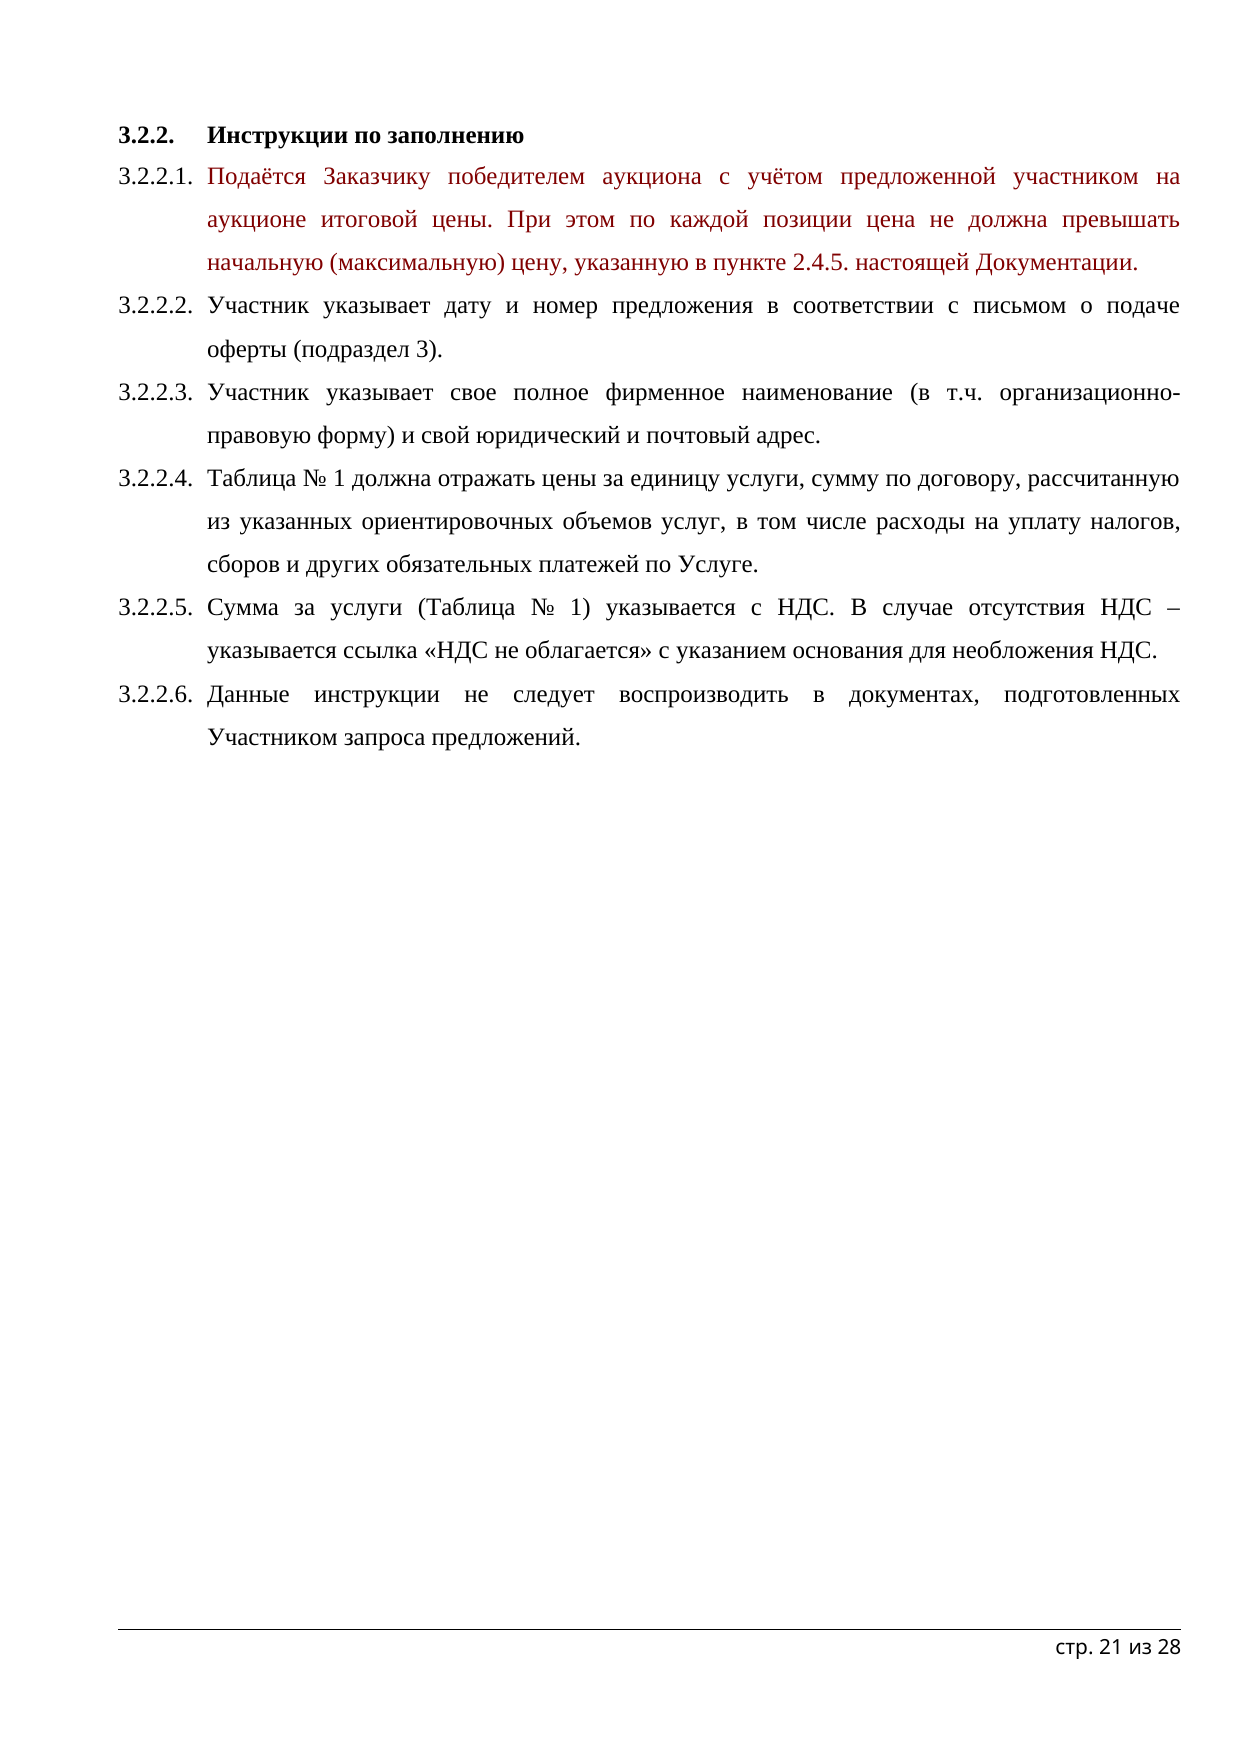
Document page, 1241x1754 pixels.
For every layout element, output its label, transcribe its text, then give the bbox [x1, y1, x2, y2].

list Подаётся Заказчику победителем аукциона с учётом предложенной участником на аукционе итоговой цены. При этом по каждой позиции цена не должна превышать начальную (максимальную) цену, указанную в пункте 2.4.5. настоящей Документации. [118, 161, 1181, 276]
list Данные инструкции не следует воспроизводить в документах, подготовленных Участником запроса предложений. [118, 679, 1181, 751]
list Инструкции по заполнению [118, 120, 1181, 149]
list Сумма за услуги (Таблица № 1) указывается с НДС. В случае отсутствия НДС – указывается ссылка «НДС не облагается» с указанием основания для необложения НДС. [118, 592, 1181, 664]
list Участник указывает свое полное фирменное наименование (в т.ч. организационно-правовую форму) и свой юридический и почтовый адрес. [118, 377, 1181, 449]
list Участник указывает дату и номер предложения в соответствии с письмом о подаче оферты (подраздел 3). [118, 291, 1181, 362]
list Таблица № 1 должна отражать цены за единицу услуги, сумму по договору, рассчитанную из указанных ориентировочных объемов услуг, в том числе расходы на уплату налогов, сборов и других обязательных платежей по Услуге. [118, 463, 1181, 578]
